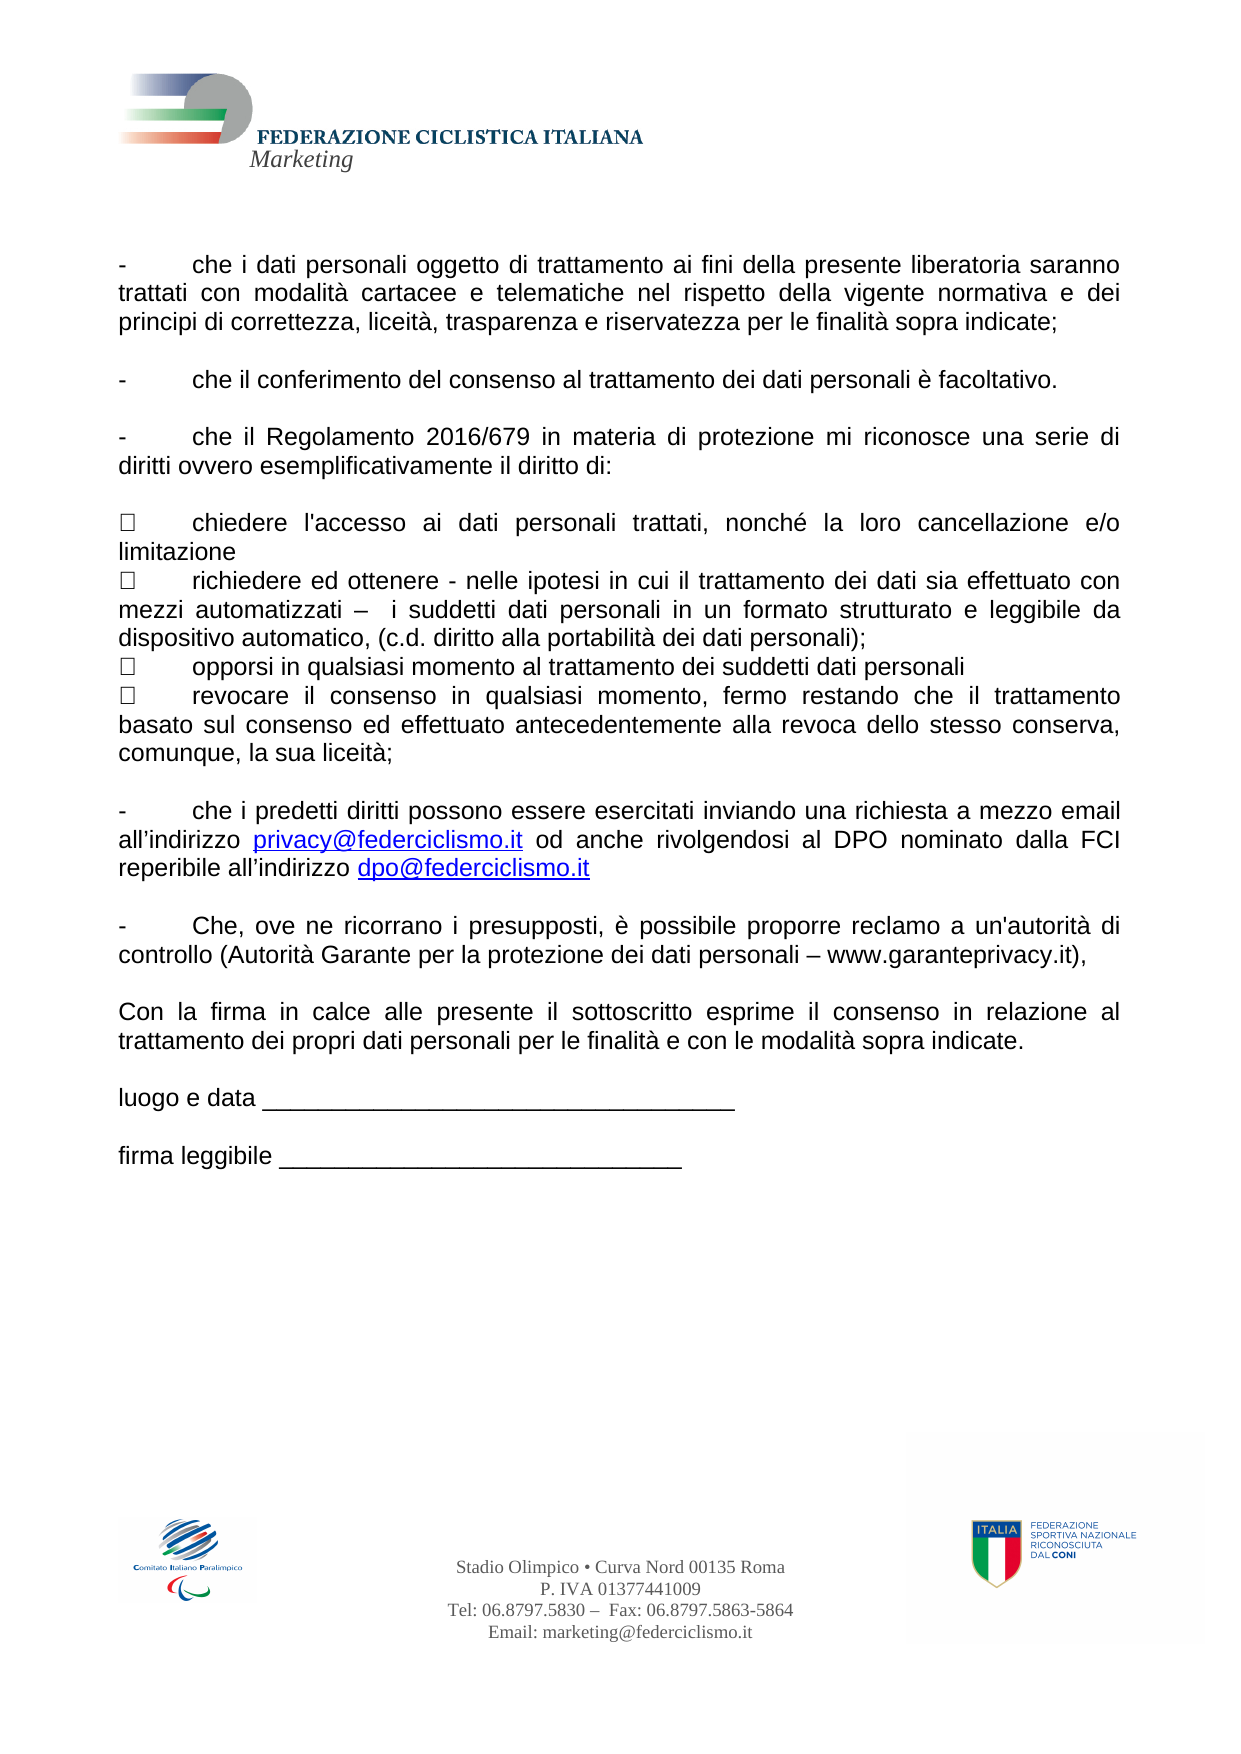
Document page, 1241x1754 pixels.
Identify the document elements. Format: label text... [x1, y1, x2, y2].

picture [369, 132, 376, 144]
text - che i predetti diritti possono essere esercitati inviando una richiesta a mezzo email all’indirizzo privacy@federciclismo.it od anche rivolgendosi al DPO nominato dalla FCI reperibile all’indirizzo dpo@federciclismo.it [118, 796, 1122, 882]
text  richiedere ed ottenere - nelle ipotesi in cui il trattamento dei dati sia effettuato con mezzi automatizzati – i suddetti dati personali in un formato strutturato e leggibile da dispositivo automatico, (c.d. diritto alla portabilità dei dati personali); [118, 566, 1122, 652]
text Con la firma in calce alle presente il sottoscritto esprime il consenso in relazione al trattamento dei propri dati personali per le finalità e con le modalità sopra indicate. [118, 997, 1122, 1054]
text - Che, ove ne ricorrano i presupposti, è possibile proporre reclamo a un'autorità di controllo (Autorità Garante per la protezione dei dati personali – www.garanteprivacy.it), [118, 911, 1122, 968]
text  chiedere l'accesso ai dati personali trattati, nonché la loro cancellazione e/o limitazione [118, 508, 1122, 566]
picture [118, 73, 644, 144]
picture [906, 1432, 1205, 1644]
text - che il conferimento del consenso al trattamento dei dati personali è facoltativo. [118, 364, 1122, 393]
text firma leggibile _____________________________ [118, 1141, 1122, 1169]
text  revocare il consenso in qualsiasi momento, fermo restando che il trattamento basato sul consenso ed effettuato antecedentemente alla revoca dello stesso conserva, comunque, la sua liceità; [118, 681, 1122, 767]
text - che i dati personali oggetto di trattamento ai fini della presente liberatoria saranno trattati con modalità cartacee e telematiche nel rispetto della vigente normativa e dei principi di correttezza, liceità, trasparenza e riservatezza per le finalità sopra indicate; [118, 249, 1122, 336]
text  opporsi in qualsiasi momento al trattamento dei suddetti dati personali [118, 652, 1122, 681]
text luogo e data __________________________________ [118, 1083, 1122, 1112]
picture [118, 1517, 257, 1603]
text - che il Regolamento 2016/679 in materia di protezione mi riconosce una serie di diritti ovvero esemplificativamente il diritto di: [118, 422, 1122, 479]
